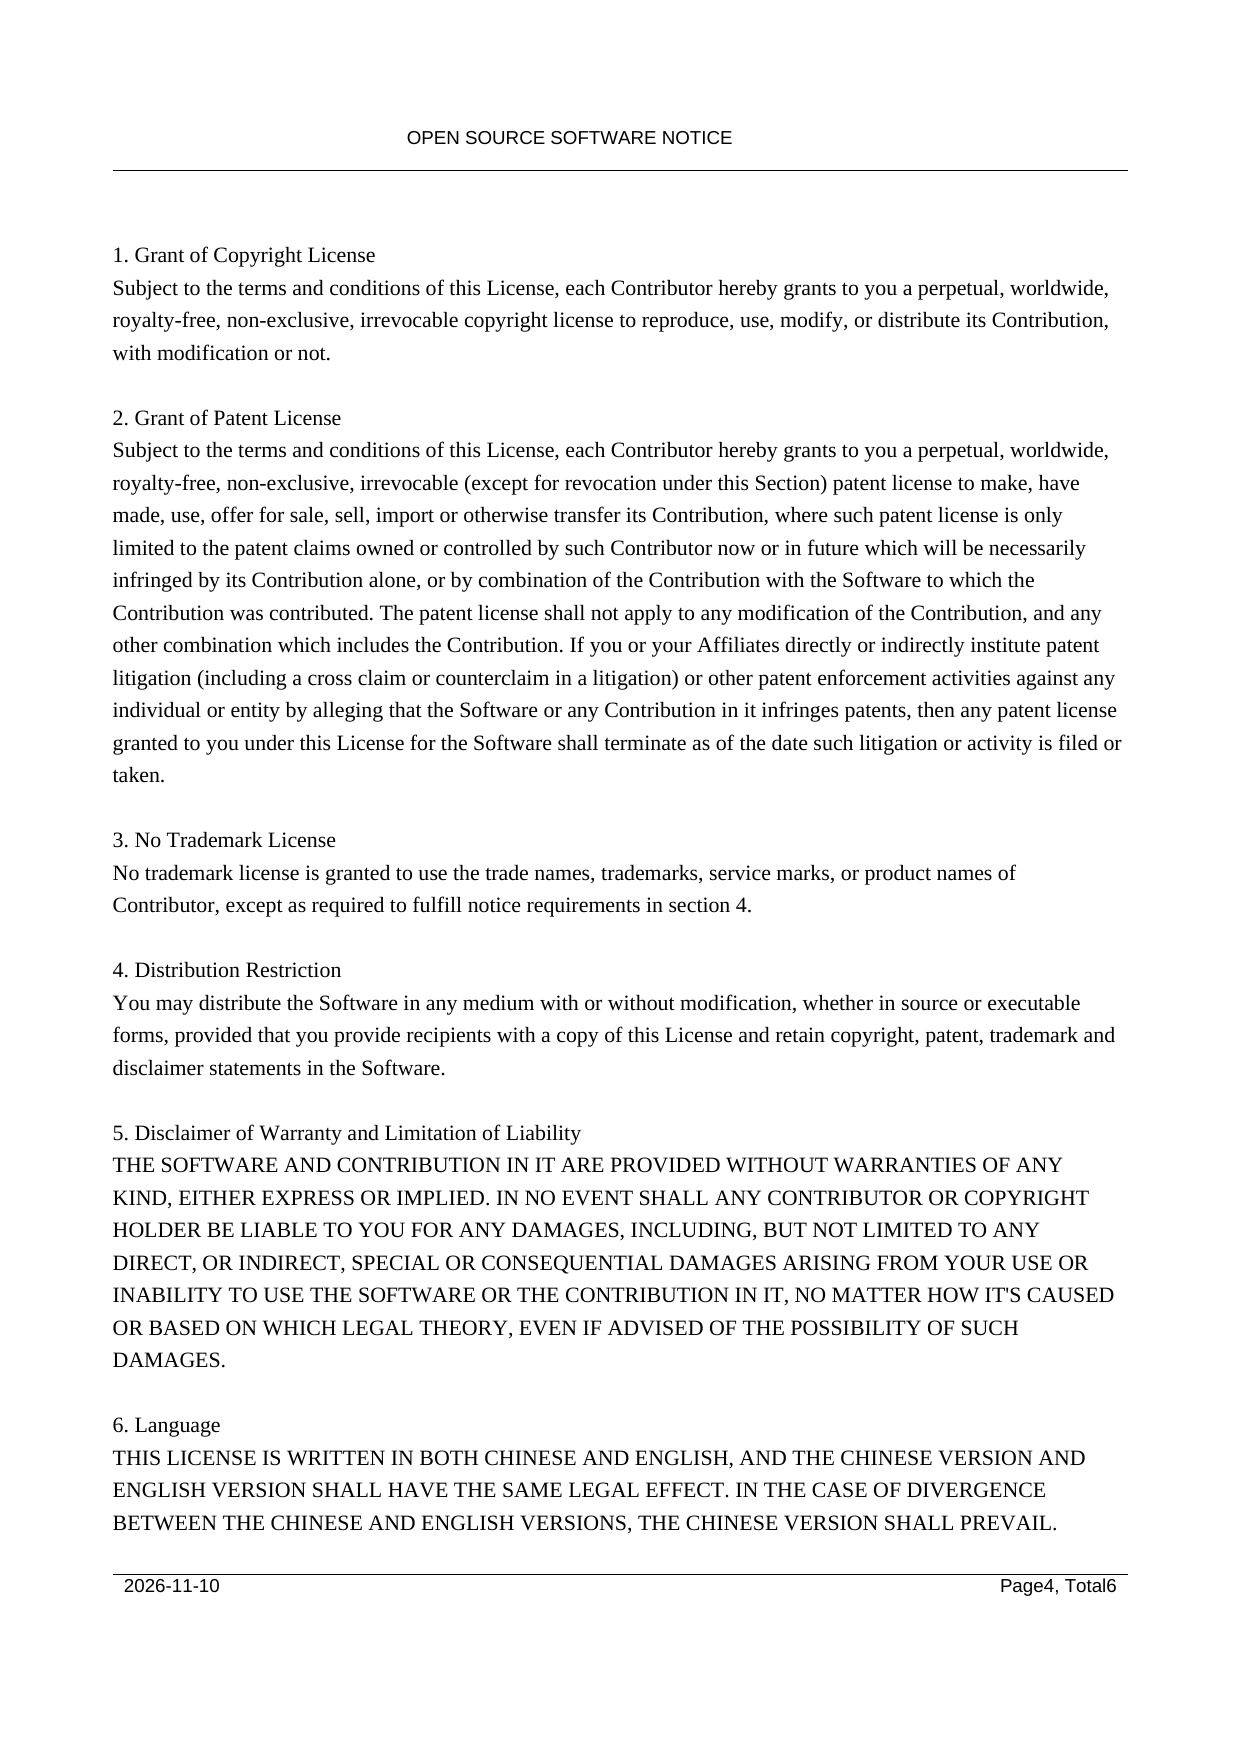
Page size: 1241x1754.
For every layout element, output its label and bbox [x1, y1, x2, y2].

text [112, 206, 1128, 1539]
